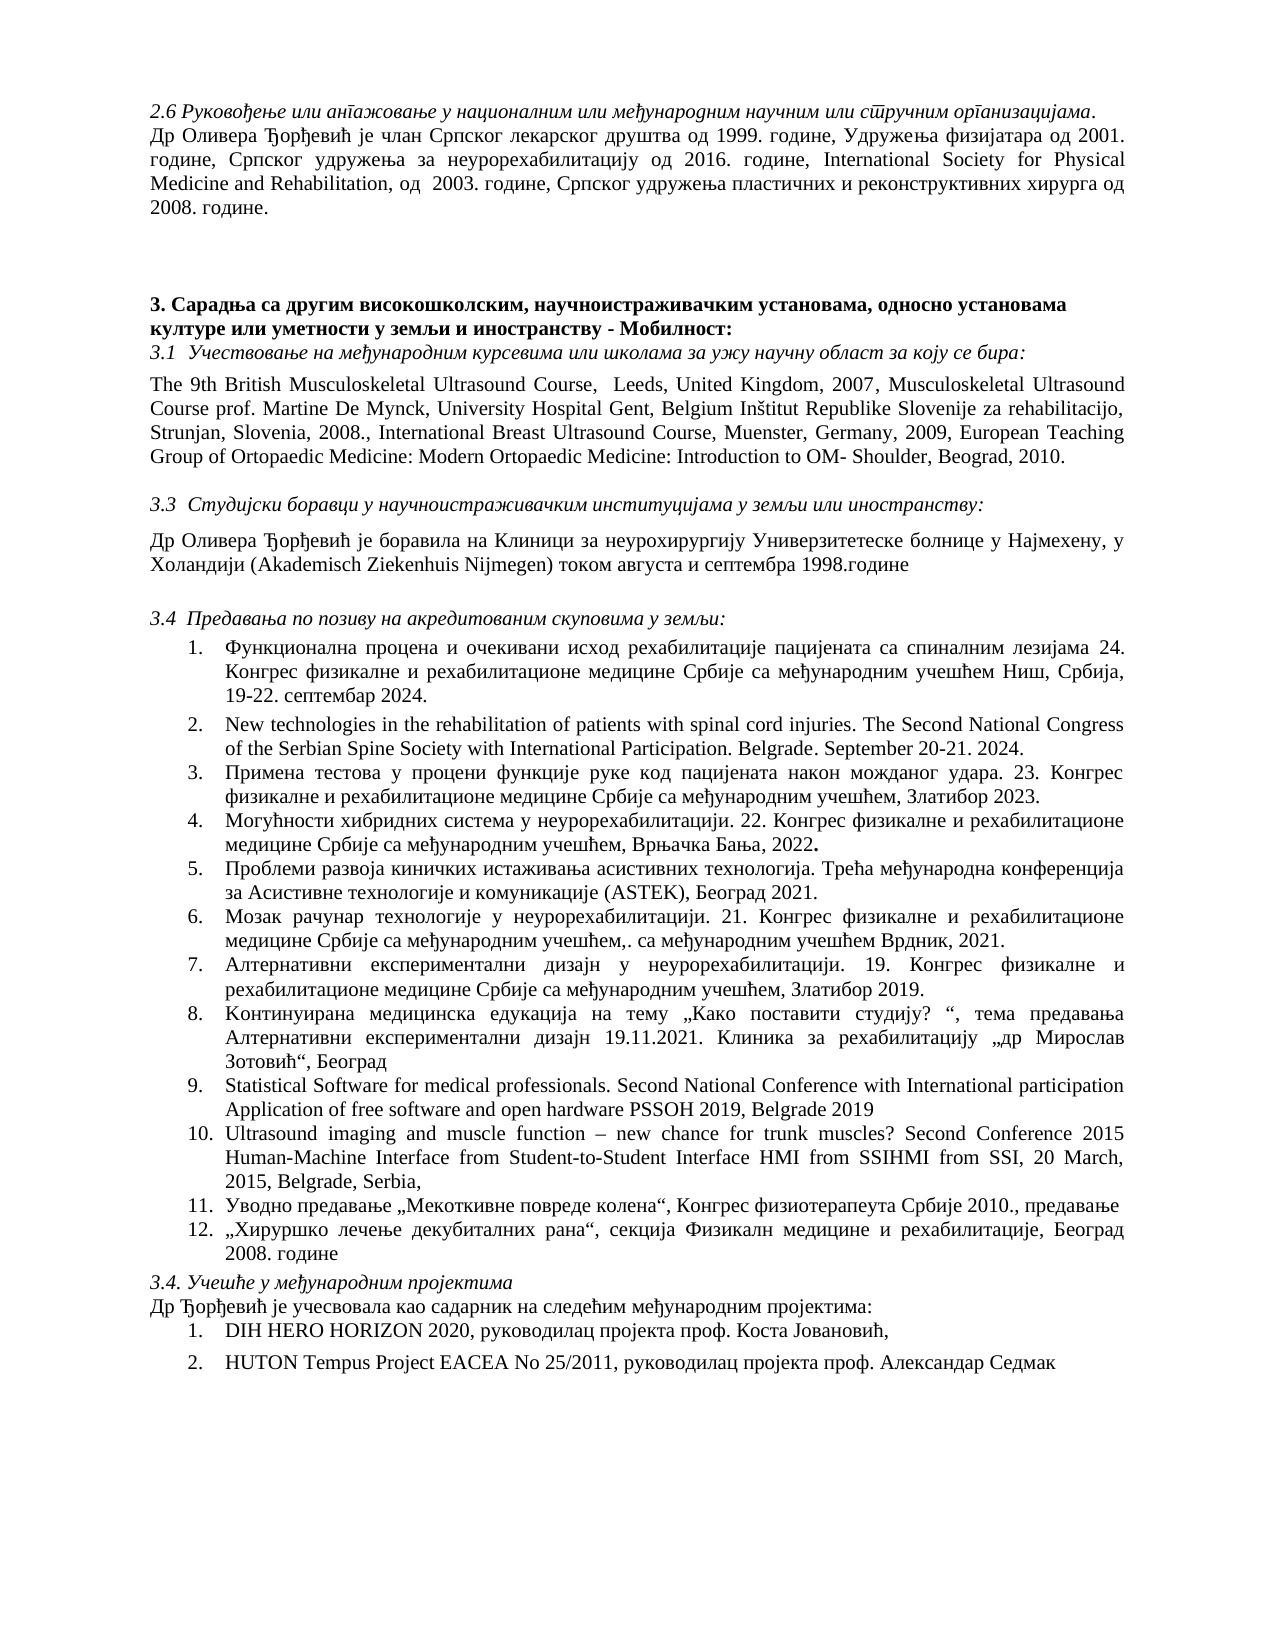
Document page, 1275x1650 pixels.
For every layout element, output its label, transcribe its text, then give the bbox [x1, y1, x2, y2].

list Примена тестова у процени функције руке код пацијената након можданог удара. 23. Конгрес физикалне и рехабилитационе медицине Србије са међународним учешћем, Златибор 2023. [187, 760, 1125, 808]
list DIH HERO HORIZON 2020, руководилац пројекта проф. Коста Јовановић, [187, 1318, 1125, 1342]
list Проблеми развоја киничких истаживања асистивних технологија. Трећа међународна конференција за Асистивне технологије и комуникације (ASTEK), Београд 2021. [187, 856, 1125, 904]
list Statistical Software for medical professionals. Second National Conference with International participation Application of free software and open hardware PSSOH 2019, Belgrade 2019 [187, 1073, 1125, 1121]
list Могућности хибридних система у неурорехабилитацији. 22. Конгрес физикалне и рехабилитационе медицине Србије са међународним учешћем, Врњачка Бања, 2022. [187, 808, 1125, 856]
list The 9th British Musculoskeletal Ultrasound Course, Leeds, United Kingdom, 2007, Musculoskeletal Ultrasound Course prof. Martine De Mynck, University Hospital Gent, Belgium Inštitut Republike Slovenije za rehabilitacijo, Strunjan, Slovenia, 2008., International Breast Ultrasound Course, Muenster, Germany, 2009, European Teaching Group of Ortopaedic Medicine: Modern Ortopaedic Medicine: Introduction to OM- Shoulder, Beograd, 2010. [150, 372, 1125, 468]
list Др Оливера Ђорђевић је боравила на Клиници за неурохирургију Универзитетеске болнице у Најмехену, у Холандији (Akademisch Ziekenhuis Nijmegen) током августа и септембра 1998.године [150, 528, 1125, 576]
list Студијски боравци у научноистраживачким институцијама у земљи или иностранству: [150, 492, 1125, 516]
list New technologies in the rehabilitation of patients with spinal cord injuries. The Second National Congress of the Serbian Spine Society with International Participation. Belgrade. September 20-21. 2024. [187, 712, 1125, 760]
list Уводно предавање „Мекоткивне повреде колена“, Конгрес физиотерапеута Србије 2010., предавање [187, 1193, 1125, 1217]
list Алтернативни експериментални дизајн у неурорехабилитацији. 19. Конгрес физикалне и рехабилитационе медицине Србије са међународним учешћем, Златибор 2019. [187, 952, 1125, 1001]
list Kонтинуирана медицинска едукација на тему „Како поставити студију? “, тема предавања Алтернативни експериментални дизајн 19.11.2021. Клиника за рехабилитацију „др Мирослав Зотовић“, Београд [187, 1001, 1125, 1073]
list Функционална процена и очекивани исход рехабилитације пацијената са спиналним лезијама 24. Конгрес физикалне и рехабилитационе медицине Србије са међународним учешћем Ниш, Србија, 19-22. септембар 2024. [187, 634, 1125, 707]
list Учествовање на међународним курсевима или школама за ужу научну област за коју се бира: [150, 340, 1125, 364]
text Др Ђорђевић је учесвовала као садарник на следећим међународним пројектима: [150, 1294, 1125, 1318]
list Мозак рачунар технологије у неурорехабилитацији. 21. Конгрес физикалне и рехабилитационе медицине Србије са међународним учешћем,. са међународним учешћем Врдник, 2021. [187, 904, 1125, 952]
text 2.6 Руковођење или ангажовање у националним или међународним научним или стручним организацијама. [150, 99, 1125, 123]
list Ultrasound imaging and muscle function – new chance for trunk muscles? Second Conference 2015 Human-Machine Interface from Student-to-Student Interface HMI from SSIHMI from SSI, 20 March, 2015, Belgrade, Serbia, [187, 1121, 1125, 1193]
text 3.4. Учешће у међународним пројектима [150, 1270, 1125, 1294]
text Др Оливера Ђорђевић је члан Српског лекарског друштва од 1999. године, Удружења физијатара од 2001. године, Српског удружења за неурорехабилитацију од 2016. године, International Society for Physical Medicine and Rehabilitation, од 2003. године, Српског удружења пластичних и реконструктивних хирурга од 2008. године. [150, 123, 1125, 219]
text 3.4 Предавања по позиву на акредитованим скуповима у земљи: [150, 606, 1125, 629]
text 3. Сарадња са другим високошколским, научноистраживачким установама, односно установама културе или уметности у земљи и иностранству - Мобилност: [150, 292, 1125, 340]
list HUTON Tempus Project EACEA No 25/2011, руководилац пројекта проф. Александар Седмак [187, 1350, 1125, 1374]
list „Хируршко лечење декубиталних рана“, секција Физикалн медицине и рехабилитације, Београд 2008. године [187, 1217, 1125, 1265]
